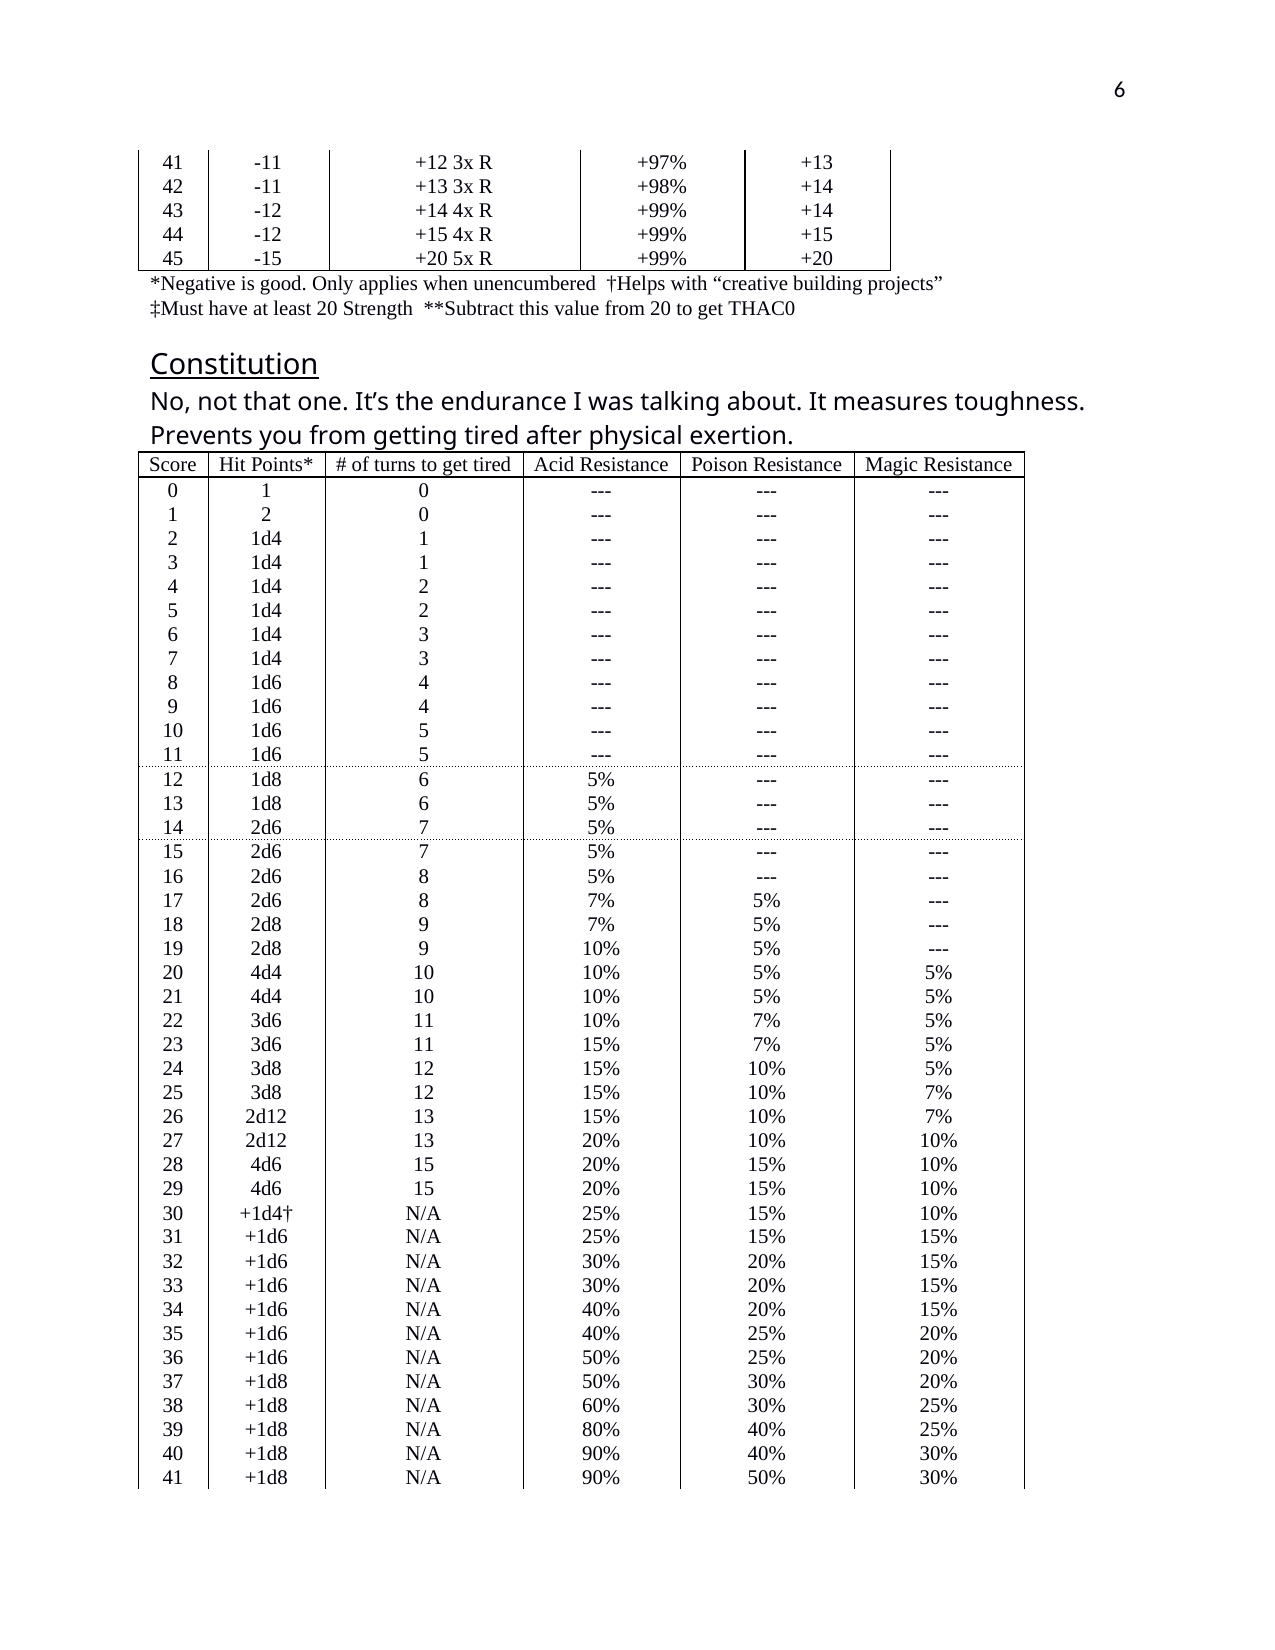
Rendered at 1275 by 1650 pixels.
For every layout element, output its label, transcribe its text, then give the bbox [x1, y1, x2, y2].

table_cell 2 [326, 574, 523, 598]
table_cell 0 [139, 478, 208, 502]
table_cell --- [855, 718, 1024, 742]
table_cell 1d6 [209, 694, 325, 718]
table_cell 90% [524, 1465, 680, 1489]
table_cell +1d6 [209, 1225, 325, 1248]
table_cell --- [524, 502, 680, 526]
table_cell +12 3x R [330, 150, 580, 174]
table_cell 29 [139, 1176, 208, 1200]
table_cell 1 [326, 526, 523, 550]
table_cell 39 [139, 1417, 208, 1441]
table_cell 5 [326, 742, 523, 766]
table_cell -11 [209, 174, 329, 198]
table_cell 30% [524, 1273, 680, 1297]
table_cell 0 [326, 502, 523, 526]
table_cell --- [855, 670, 1024, 694]
table_cell 3d6 [209, 1032, 325, 1056]
table_cell 40% [524, 1321, 680, 1345]
table_cell 13 [326, 1104, 523, 1128]
table_cell 15% [855, 1249, 1024, 1273]
table_cell 20% [855, 1345, 1024, 1369]
table_cell +1d8 [209, 1369, 325, 1393]
table_cell 15% [524, 1080, 680, 1104]
table_cell 4d4 [209, 984, 325, 1008]
table_cell 17 [139, 888, 208, 912]
table_cell 4 [139, 574, 208, 598]
table_cell 13 [139, 791, 208, 815]
table_cell 5% [681, 960, 854, 984]
table_cell 7% [681, 1032, 854, 1056]
table_cell --- [855, 742, 1024, 766]
table_cell 43 [139, 198, 208, 222]
table_cell 1d4 [209, 574, 325, 598]
table_cell 7% [524, 912, 680, 936]
table_cell 20% [681, 1249, 854, 1273]
table_cell --- [681, 791, 854, 815]
table_cell --- [855, 839, 1024, 863]
table_cell 28 [139, 1152, 208, 1176]
table_cell +14 4x R [330, 198, 580, 222]
table_cell 2 [326, 598, 523, 622]
table_cell 41 [139, 150, 208, 174]
table_cell 35 [139, 1321, 208, 1345]
table_cell --- [524, 742, 680, 766]
table_cell 30% [855, 1465, 1024, 1489]
table_header Poison Resistance [681, 453, 854, 476]
table_header Hit Points* [209, 453, 325, 476]
table_cell 3 [139, 550, 208, 574]
table_cell --- [681, 622, 854, 646]
table_cell 36 [139, 1345, 208, 1369]
table_cell 5% [524, 791, 680, 815]
table_cell 40% [524, 1297, 680, 1321]
table_cell --- [855, 815, 1024, 839]
table_cell +1d8 [209, 1417, 325, 1441]
table_cell 15% [855, 1297, 1024, 1321]
table_cell --- [524, 694, 680, 718]
table_cell 20% [524, 1128, 680, 1152]
table_cell 25 [139, 1080, 208, 1104]
table_cell 1 [139, 502, 208, 526]
table_cell N/A [326, 1369, 523, 1393]
table_cell 1d4 [209, 550, 325, 574]
table_cell 25% [681, 1321, 854, 1345]
table_cell --- [681, 718, 854, 742]
table_cell 9 [326, 912, 523, 936]
table_cell 18 [139, 912, 208, 936]
table_cell 22 [139, 1008, 208, 1032]
table_cell 10% [524, 984, 680, 1008]
text No, not that one. It’s the endurance I was talking about. It measures toughness. Prevents you from getting tired after physical exertion. [150, 383, 1125, 451]
table_cell --- [681, 598, 854, 622]
table_cell +99% [581, 198, 744, 222]
table_cell 2 [139, 526, 208, 550]
table_cell N/A [326, 1345, 523, 1369]
table_cell N/A [326, 1297, 523, 1321]
table_cell 5% [855, 1008, 1024, 1032]
table_cell 3 [326, 622, 523, 646]
table_cell 10% [855, 1176, 1024, 1200]
table_cell 8 [139, 670, 208, 694]
table_cell --- [524, 526, 680, 550]
table_cell 10% [681, 1128, 854, 1152]
table_cell --- [855, 936, 1024, 960]
table_cell --- [681, 574, 854, 598]
table_cell 30 [139, 1200, 208, 1224]
table_cell 1 [209, 478, 325, 502]
table_cell 7% [681, 1008, 854, 1032]
table_cell --- [524, 478, 680, 502]
table_cell 10% [524, 936, 680, 960]
table_cell 9 [326, 936, 523, 960]
table_cell 10 [139, 718, 208, 742]
table_cell 5% [681, 888, 854, 912]
table_cell +1d8 [209, 1441, 325, 1465]
table_cell 2d8 [209, 936, 325, 960]
table_cell 2 [209, 502, 325, 526]
table_cell 10% [524, 1008, 680, 1032]
table_cell +1d8 [209, 1465, 325, 1489]
table_cell 16 [139, 864, 208, 888]
table_cell 4 [326, 670, 523, 694]
table_cell 2d6 [209, 839, 325, 863]
table_cell 7% [855, 1080, 1024, 1104]
table_cell 30% [681, 1369, 854, 1393]
table_cell +99% [581, 246, 744, 270]
text ‡Must have at least 20 Strength **Subtract this value from 20 to get THAC0 [150, 295, 1125, 319]
table_cell 12 [139, 766, 208, 791]
table_cell 10 [326, 984, 523, 1008]
table_cell 2d12 [209, 1128, 325, 1152]
table_cell N/A [326, 1465, 523, 1489]
table_cell 6 [139, 622, 208, 646]
table_cell 20% [524, 1152, 680, 1176]
table_cell --- [855, 791, 1024, 815]
table_cell -12 [209, 222, 329, 246]
table_cell 5 [326, 718, 523, 742]
table_cell 10% [681, 1056, 854, 1080]
table_cell 40% [681, 1441, 854, 1465]
table_cell --- [524, 718, 680, 742]
table_cell 14 [139, 815, 208, 839]
table_cell N/A [326, 1417, 523, 1441]
table_cell +1d8 [209, 1393, 325, 1417]
table_cell --- [681, 526, 854, 550]
table_cell 25% [524, 1200, 680, 1224]
table_cell 1d4 [209, 526, 325, 550]
table_cell --- [855, 622, 1024, 646]
table_cell 37 [139, 1369, 208, 1393]
table_cell 10% [855, 1152, 1024, 1176]
table_cell 15% [524, 1032, 680, 1056]
table_cell 25% [681, 1345, 854, 1369]
table_cell N/A [326, 1441, 523, 1465]
table_cell 5% [681, 984, 854, 1008]
table_cell 5 [139, 598, 208, 622]
table_cell 41 [139, 1465, 208, 1489]
table_cell 15 [326, 1152, 523, 1176]
table_cell --- [681, 478, 854, 502]
table_cell 2d6 [209, 864, 325, 888]
table_cell 6 [326, 791, 523, 815]
table_cell --- [524, 622, 680, 646]
table_cell 8 [326, 864, 523, 888]
table_cell 19 [139, 936, 208, 960]
table_cell 7% [855, 1104, 1024, 1128]
table_cell 15% [681, 1152, 854, 1176]
table_cell +13 [746, 150, 890, 174]
table_cell 1d8 [209, 791, 325, 815]
table_cell --- [681, 694, 854, 718]
table_cell 10% [855, 1200, 1024, 1224]
table_cell N/A [326, 1200, 523, 1224]
table_cell 20 [139, 960, 208, 984]
table_cell 23 [139, 1032, 208, 1056]
text Constitution [150, 343, 1125, 383]
table_cell 1 [326, 550, 523, 574]
table_cell 1d4 [209, 622, 325, 646]
table_cell 2d12 [209, 1104, 325, 1128]
table_cell +13 3x R [330, 174, 580, 198]
table_cell 1d6 [209, 742, 325, 766]
table_cell 5% [524, 839, 680, 863]
table_cell +14 [746, 174, 890, 198]
table_cell 4 [326, 694, 523, 718]
table_cell --- [524, 550, 680, 574]
table_cell --- [681, 742, 854, 766]
table_cell 40% [681, 1417, 854, 1441]
table_cell 5% [524, 864, 680, 888]
table_cell 80% [524, 1417, 680, 1441]
table_cell 15% [681, 1225, 854, 1248]
table_cell 2d8 [209, 912, 325, 936]
table_cell 10% [681, 1080, 854, 1104]
table_cell --- [524, 670, 680, 694]
table_cell 11 [326, 1008, 523, 1032]
table_header Score [139, 453, 208, 476]
table_cell 0 [326, 478, 523, 502]
table_cell 5% [524, 815, 680, 839]
table_cell 30% [524, 1249, 680, 1273]
table_cell --- [681, 864, 854, 888]
table_cell +20 [746, 246, 890, 270]
table_cell 4d6 [209, 1152, 325, 1176]
table_cell --- [855, 912, 1024, 936]
table_cell N/A [326, 1249, 523, 1273]
table_cell +1d6 [209, 1321, 325, 1345]
table_cell 1d4 [209, 646, 325, 670]
table_cell --- [855, 598, 1024, 622]
table_cell 25% [524, 1225, 680, 1248]
table_cell 15 [139, 839, 208, 863]
table_cell 12 [326, 1080, 523, 1104]
table_cell 15% [524, 1056, 680, 1080]
table_cell --- [681, 815, 854, 839]
table_cell 3 [326, 646, 523, 670]
table_header Acid Resistance [524, 453, 680, 476]
table_cell --- [681, 502, 854, 526]
table_cell +1d6 [209, 1249, 325, 1273]
table_cell 7 [326, 839, 523, 863]
table_cell +15 4x R [330, 222, 580, 246]
table_cell 1d8 [209, 766, 325, 791]
table_cell --- [855, 574, 1024, 598]
table_cell 10% [524, 960, 680, 984]
table_cell 5% [681, 912, 854, 936]
table_cell +14 [746, 198, 890, 222]
table_cell 42 [139, 174, 208, 198]
table_cell 20% [681, 1297, 854, 1321]
table_cell +98% [581, 174, 744, 198]
table_cell 34 [139, 1297, 208, 1321]
table_cell --- [681, 670, 854, 694]
table_cell --- [681, 550, 854, 574]
table_cell 3d6 [209, 1008, 325, 1032]
table_cell 15% [681, 1176, 854, 1200]
table_cell 44 [139, 222, 208, 246]
table_cell 32 [139, 1249, 208, 1273]
table_cell +1d4† [209, 1200, 325, 1224]
table_cell 15 [326, 1176, 523, 1200]
table_cell 31 [139, 1225, 208, 1248]
table_cell 38 [139, 1393, 208, 1417]
table_cell 7 [139, 646, 208, 670]
table_cell 7% [524, 888, 680, 912]
table_cell --- [681, 646, 854, 670]
table_cell 45 [139, 246, 208, 270]
table_cell 9 [139, 694, 208, 718]
table_cell 4d6 [209, 1176, 325, 1200]
table_cell -12 [209, 198, 329, 222]
table_cell 50% [524, 1345, 680, 1369]
table_cell N/A [326, 1273, 523, 1297]
table_cell 24 [139, 1056, 208, 1080]
table_cell +1d6 [209, 1345, 325, 1369]
table_cell 40 [139, 1441, 208, 1465]
table_cell --- [855, 888, 1024, 912]
table_cell 3d8 [209, 1056, 325, 1080]
table_cell --- [681, 766, 854, 791]
table_cell 7 [326, 815, 523, 839]
table_cell --- [855, 502, 1024, 526]
table_cell 15% [855, 1273, 1024, 1297]
table_cell N/A [326, 1393, 523, 1417]
table_cell 1d4 [209, 598, 325, 622]
table_cell --- [524, 598, 680, 622]
table_cell +97% [581, 150, 744, 174]
table_cell 27 [139, 1128, 208, 1152]
table_cell 6 [326, 766, 523, 791]
table_cell -15 [209, 246, 329, 270]
table_cell 25% [855, 1393, 1024, 1417]
table_cell 1d6 [209, 670, 325, 694]
table_cell 1d6 [209, 718, 325, 742]
text *Negative is good. Only applies when unencumbered †Helps with “creative building projects” [150, 271, 1125, 295]
table_cell 5% [855, 984, 1024, 1008]
table_cell 4d4 [209, 960, 325, 984]
table_cell 11 [139, 742, 208, 766]
table_cell 60% [524, 1393, 680, 1417]
table_cell 13 [326, 1128, 523, 1152]
table_cell N/A [326, 1225, 523, 1248]
table_cell 20% [681, 1273, 854, 1297]
table_cell 5% [855, 1056, 1024, 1080]
table_cell 10% [681, 1104, 854, 1128]
table_cell 12 [326, 1056, 523, 1080]
table_cell N/A [326, 1321, 523, 1345]
table_cell --- [681, 839, 854, 863]
table_cell --- [855, 864, 1024, 888]
table_cell 10 [326, 960, 523, 984]
table_cell 15% [681, 1200, 854, 1224]
table_cell 10% [855, 1128, 1024, 1152]
table_cell +99% [581, 222, 744, 246]
table_cell 5% [681, 936, 854, 960]
table_cell 5% [855, 1032, 1024, 1056]
table_cell --- [524, 574, 680, 598]
table_cell 33 [139, 1273, 208, 1297]
table_cell --- [855, 694, 1024, 718]
table_cell +20 5x R [330, 246, 580, 270]
table_cell +1d6 [209, 1273, 325, 1297]
table_cell 26 [139, 1104, 208, 1128]
table_cell 21 [139, 984, 208, 1008]
table_cell 30% [681, 1393, 854, 1417]
table_cell 90% [524, 1441, 680, 1465]
table_cell --- [855, 766, 1024, 791]
table_cell +1d6 [209, 1297, 325, 1321]
table_header # of turns to get tired [326, 453, 523, 476]
table_header Magic Resistance [855, 453, 1024, 476]
table_cell 25% [855, 1417, 1024, 1441]
table_cell 8 [326, 888, 523, 912]
table_cell +15 [746, 222, 890, 246]
table_cell --- [855, 526, 1024, 550]
table_cell 15% [524, 1104, 680, 1128]
table_cell 20% [855, 1369, 1024, 1393]
table_cell 50% [681, 1465, 854, 1489]
table_cell 20% [855, 1321, 1024, 1345]
table_cell 2d6 [209, 888, 325, 912]
table_cell 11 [326, 1032, 523, 1056]
table_cell 15% [855, 1225, 1024, 1248]
table_cell --- [855, 550, 1024, 574]
table_cell 5% [524, 766, 680, 791]
table_cell 50% [524, 1369, 680, 1393]
table_cell 3d8 [209, 1080, 325, 1104]
table_cell --- [855, 478, 1024, 502]
table_cell 30% [855, 1441, 1024, 1465]
table_cell -11 [209, 150, 329, 174]
table_cell 5% [855, 960, 1024, 984]
table_cell 20% [524, 1176, 680, 1200]
table_cell 2d6 [209, 815, 325, 839]
table_cell --- [855, 646, 1024, 670]
table_cell --- [524, 646, 680, 670]
